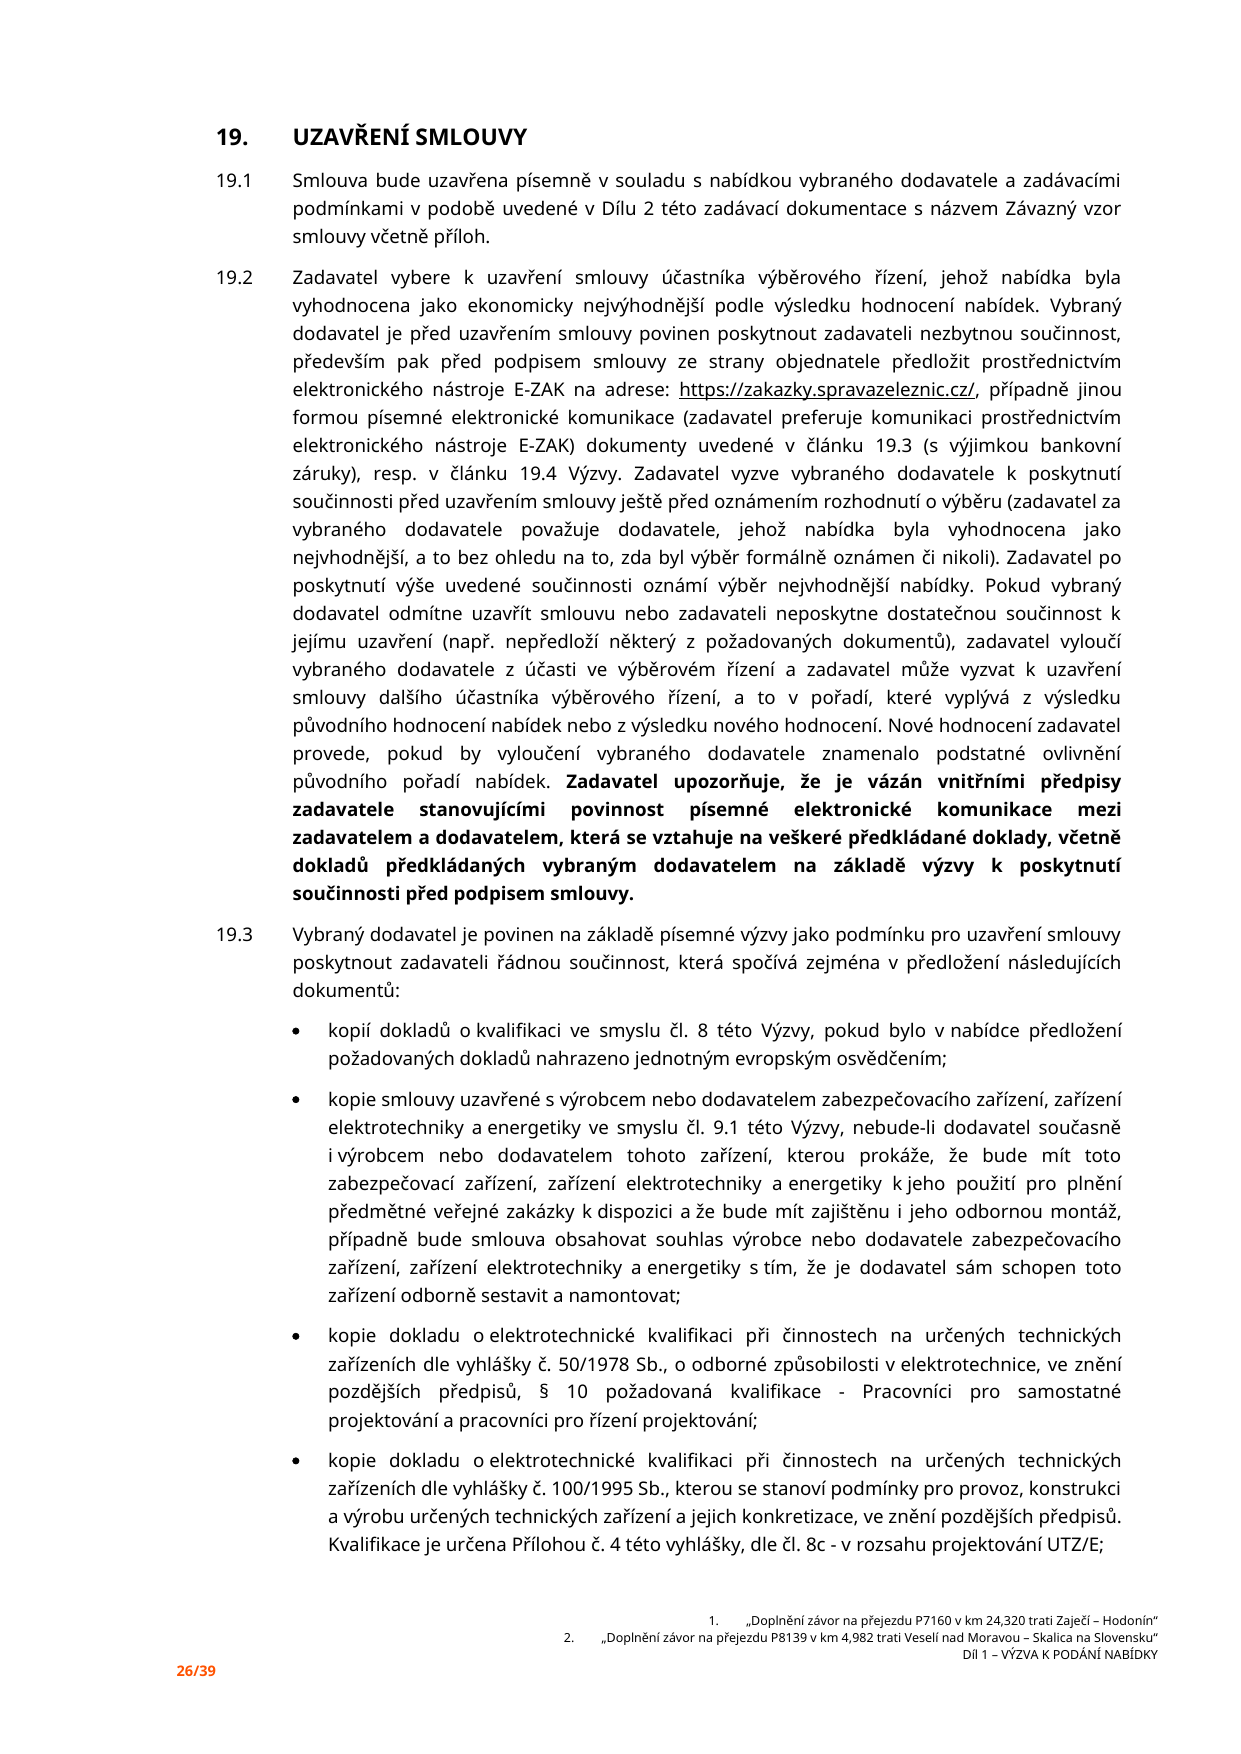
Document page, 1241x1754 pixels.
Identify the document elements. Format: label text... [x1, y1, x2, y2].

text kopie dokladu o elektrotechnické kvalifikaci při činnostech na určených technických zařízeních dle vyhlášky č. 50/1978 Sb., o odborné způsobilosti v elektrotechnice, ve znění pozdějších předpisů, § 10 požadovaná kvalifikace - Pracovníci pro samostatné projektování a pracovníci pro řízení projektování; [292, 1323, 1122, 1432]
text kopie smlouvy uzavřené s výrobcem nebo dodavatelem zabezpečovacího zařízení, zařízení elektrotechniky a energetiky ve smyslu čl. 9.1 této Výzvy, nebude-li dodavatel současně i výrobcem nebo dodavatelem tohoto zařízení, kterou prokáže, že bude mít toto zabezpečovací zařízení, zařízení elektrotechniky a energetiky k jeho použití pro plnění předmětné veřejné zakázky k dispozici a že bude mít zajištěnu i jeho odbornou montáž, případně bude smlouva obsahovat souhlas výrobce nebo dodavatele zabezpečovacího zařízení, zařízení elektrotechniky a energetiky s tím, že je dodavatel sám schopen toto zařízení odborně sestavit a namontovat; [292, 1086, 1122, 1308]
text UZAVŘENÍ SMLOUVY [216, 121, 1122, 152]
text Vybraný dodavatel je povinen na základě písemné výzvy jako podmínku pro uzavření smlouvy poskytnout zadavateli řádnou součinnost, která spočívá zejména v předložení následujících dokumentů: [216, 921, 1122, 1003]
text kopií dokladů o kvalifikaci ve smyslu čl. 8 této Výzvy, pokud bylo v nabídce předložení požadovaných dokladů nahrazeno jednotným evropským osvědčením; [292, 1018, 1122, 1071]
text kopie dokladu o elektrotechnické kvalifikaci při činnostech na určených technických zařízeních dle vyhlášky č. 100/1995 Sb., kterou se stanoví podmínky pro provoz, konstrukci a výrobu určených technických zařízení a jejich konkretizace, ve znění pozdějších předpisů. Kvalifikace je určena Přílohou č. 4 této vyhlášky, dle čl. 8c - v rozsahu projektování UTZ/E; [292, 1447, 1122, 1557]
text Smlouva bude uzavřena písemně v souladu s nabídkou vybraného dodavatele a zadávacími podmínkami v podobě uvedené v Dílu 2 této zadávací dokumentace s názvem Závazný vzor smlouvy včetně příloh. [216, 167, 1122, 249]
text Zadavatel vybere k uzavření smlouvy účastníka výběrového řízení, jehož nabídka byla vyhodnocena jako ekonomicky nejvýhodnější podle výsledku hodnocení nabídek. Vybraný dodavatel je před uzavřením smlouvy povinen poskytnout zadavateli nezbytnou součinnost, především pak před podpisem smlouvy ze strany objednatele předložit prostřednictvím elektronického nástroje E-ZAK na adrese: https://zakazky.spravazeleznic.cz/, případně jinou formou písemné elektronické komunikace (zadavatel preferuje komunikaci prostřednictvím elektronického nástroje E-ZAK) dokumenty uvedené v článku 19.3 (s výjimkou bankovní záruky), resp. v článku 19.4 Výzvy. Zadavatel vyzve vybraného dodavatele k poskytnutí součinnosti před uzavřením smlouvy ještě před oznámením rozhodnutí o výběru (zadavatel za vybraného dodavatele považuje dodavatele, jehož nabídka byla vyhodnocena jako nejvhodnější, a to bez ohledu na to, zda byl výběr formálně oznámen či nikoli). Zadavatel po poskytnutí výše uvedené součinnosti oznámí výběr nejvhodnější nabídky. Pokud vybraný dodavatel odmítne uzavřít smlouvu nebo zadavateli neposkytne dostatečnou součinnost k jejímu uzavření (např. nepředloží některý z požadovaných dokumentů), zadavatel vyloučí vybraného dodavatele z účasti ve výběrovém řízení a zadavatel může vyzvat k uzavření smlouvy dalšího účastníka výběrového řízení, a to v pořadí, které vyplývá z výsledku původního hodnocení nabídek nebo z výsledku nového hodnocení. Nové hodnocení zadavatel provede, pokud by vyloučení vybraného dodavatele znamenalo podstatné ovlivnění původního pořadí nabídek. Zadavatel upozorňuje, že je vázán vnitřními předpisy zadavatele stanovujícími povinnost písemné elektronické komunikace mezi zadavatelem a dodavatelem, která se vztahuje na veškeré předkládané doklady, včetně dokladů předkládaných vybraným dodavatelem na základě výzvy k poskytnutí součinnosti před podpisem smlouvy. [216, 264, 1122, 906]
